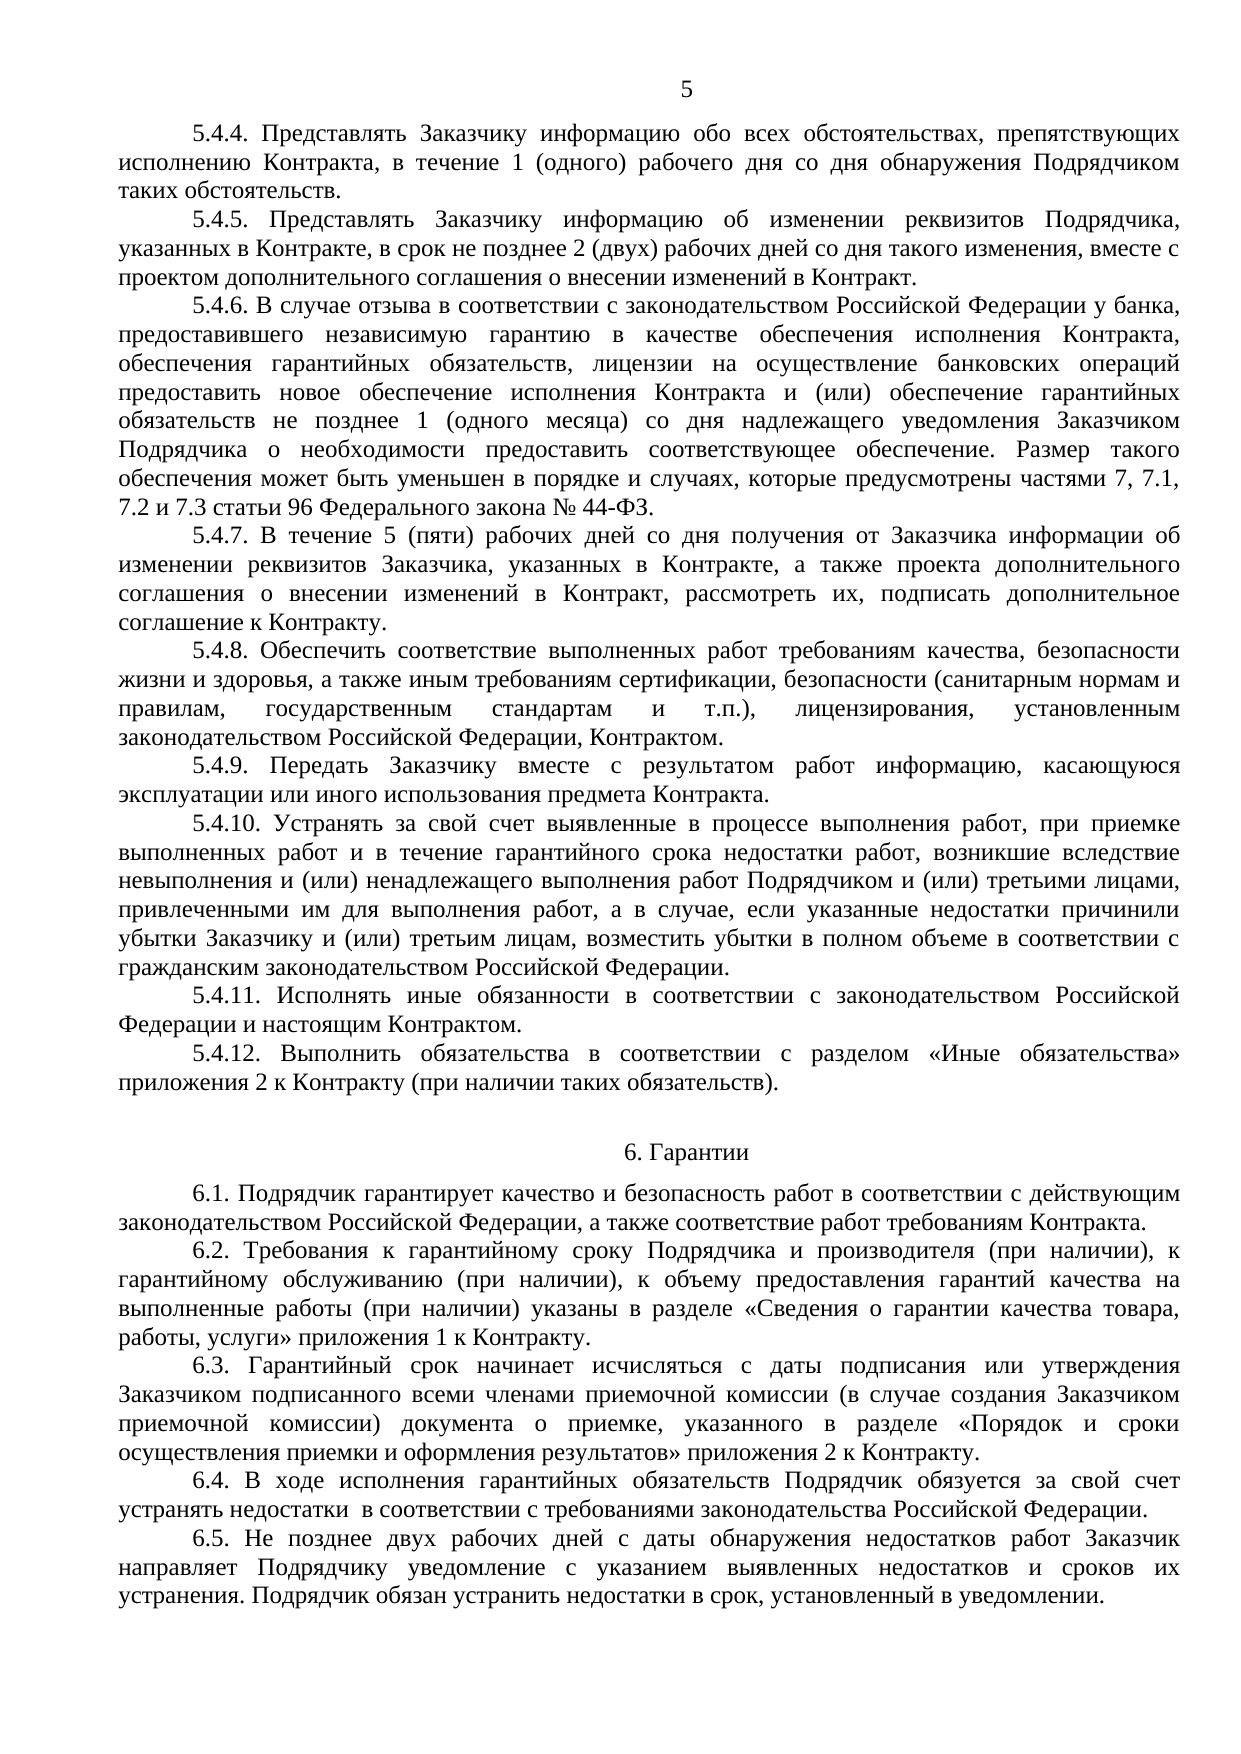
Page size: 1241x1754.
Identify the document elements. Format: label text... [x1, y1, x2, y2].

text Гарантии [118, 1137, 1181, 1166]
text 6.4. В ходе исполнения гарантийных обязательств Подрядчик обязуется за свой счет устранять недостатки в соответствии с требованиями законодательства Российской Федерации. [118, 1466, 1181, 1523]
text 5.4.6. В случае отзыва в соответствии с законодательством Российской Федерации у банка, предоставившего независимую гарантию в качестве обеспечения исполнения Контракта, обеспечения гарантийных обязательств, лицензии на осуществление банковских операций предоставить новое обеспечение исполнения Контракта и (или) обеспечение гарантийных обязательств не позднее 1 (одного месяца) со дня надлежащего уведомления Заказчиком Подрядчика о необходимости предоставить соответствующее обеспечение. Размер такого обеспечения может быть уменьшен в порядке и случаях, которые предусмотрены частями 7, 7.1, 7.2 и 7.3 статьи 96 Федерального закона № 44-ФЗ. [118, 291, 1181, 521]
text 5.4.10. Устранять за свой счет выявленные в процессе выполнения работ, при приемке выполненных работ и в течение гарантийного срока недостатки работ, возникшие вследствие невыполнения и (или) ненадлежащего выполнения работ Подрядчиком и (или) третьими лицами, привлеченными им для выполнения работ, а в случае, если указанные недостатки причинили убытки Заказчику и (или) третьим лицам, возместить убытки в полном объеме в соответствии с гражданским законодательством Российской Федерации. [118, 808, 1181, 981]
text 5.4.8. Обеспечить соответствие выполненных работ требованиям качества, безопасности жизни и здоровья, а также иным требованиям сертификации, безопасности (санитарным нормам и правилам, государственным стандартам и т.п.), лицензирования, установленным законодательством Российской Федерации, Контрактом. [118, 636, 1181, 751]
text 5.4.12. Выполнить обязательства в соответствии с разделом «Иные обязательства» приложения 2 к Контракту (при наличии таких обязательств). [118, 1038, 1181, 1096]
text 5.4.4. Представлять Заказчику информацию обо всех обстоятельствах, препятствующих исполнению Контракта, в течение 1 (одного) рабочего дня со дня обнаружения Подрядчиком таких обстоятельств. [118, 118, 1181, 204]
text 5.4.5. Представлять Заказчику информацию об изменении реквизитов Подрядчика, указанных в Контракте, в срок не позднее 2 (двух) рабочих дней со дня такого изменения, вместе с проектом дополнительного соглашения о внесении изменений в Контракт. [118, 204, 1181, 291]
text 5.4.11. Исполнять иные обязанности в соответствии с законодательством Российской Федерации и настоящим Контрактом. [118, 981, 1181, 1038]
text 6.5. Не позднее двух рабочих дней с даты обнаружения недостатков работ Заказчик направляет Подрядчику уведомление с указанием выявленных недостатков и сроков их устранения. Подрядчик обязан устранить недостатки в срок, установленный в уведомлении. [118, 1523, 1181, 1609]
text 6.1. Подрядчик гарантирует качество и безопасность работ в соответствии с действующим законодательством Российской Федерации, а также соответствие работ требованиям Контракта. [118, 1178, 1181, 1236]
text 6.2. Требования к гарантийному сроку Подрядчика и производителя (при наличии), к гарантийному обслуживанию (при наличии), к объему предоставления гарантий качества на выполненные работы (при наличии) указаны в разделе «Сведения о гарантии качества товара, работы, услуги» приложения 1 к Контракту. [118, 1236, 1181, 1351]
text 5.4.9. Передать Заказчику вместе с результатом работ информацию, касающуюся эксплуатации или иного использования предмета Контракта. [118, 751, 1181, 808]
text 5.4.7. В течение 5 (пяти) рабочих дней со дня получения от Заказчика информации об изменении реквизитов Заказчика, указанных в Контракте, а также проекта дополнительного соглашения о внесении изменений в Контракт, рассмотреть их, подписать дополнительное соглашение к Контракту. [118, 521, 1181, 636]
text 6.3. Гарантийный срок начинает исчисляться с даты подписания или утверждения Заказчиком подписанного всеми членами приемочной комиссии (в случае создания Заказчиком приемочной комиссии) документа о приемке, указанного в разделе «Порядок и сроки осуществления приемки и оформления результатов» приложения 2 к Контракту. [118, 1351, 1181, 1466]
